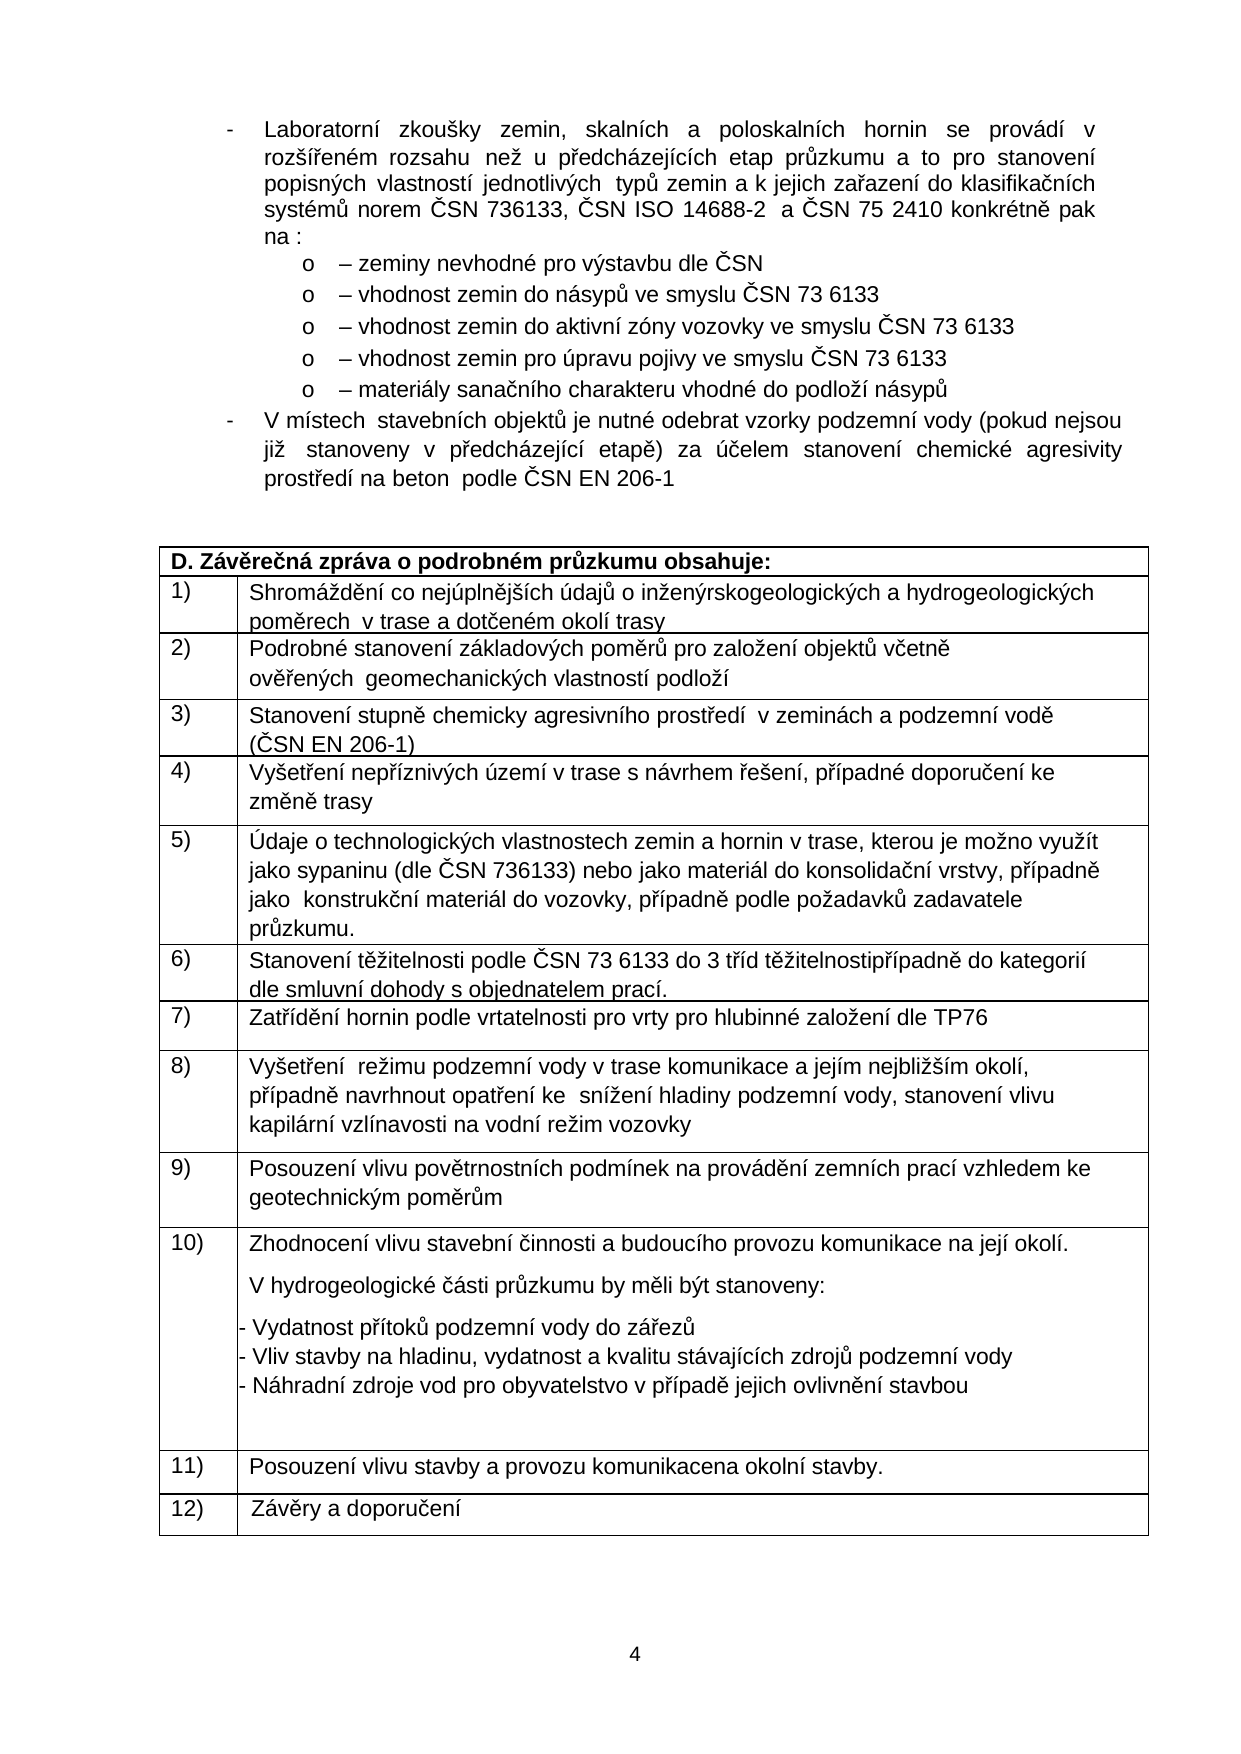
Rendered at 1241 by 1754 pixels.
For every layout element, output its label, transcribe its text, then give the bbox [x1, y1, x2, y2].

table_cell Posouzení vlivu povětrnostních podmínek na provádění zemních prací vzhledem ke geotechnickým poměrům [238, 1153, 1148, 1227]
table_cell 8) [160, 1051, 237, 1152]
table_cell 7) [160, 1002, 237, 1050]
table_cell 5) [160, 826, 237, 943]
list – materiály sanačního charakteru vhodné do podloží násypů [301, 376, 1122, 405]
table_cell Vyšetření nepříznivých území v trase s návrhem řešení, případné doporučení ke změně trasy [238, 757, 1148, 824]
table_header D. Závěrečná zpráva o podrobném průzkumu obsahuje: [160, 548, 1148, 575]
list – zeminy nevhodné pro výstavbu dle ČSN [301, 249, 1122, 277]
list Laboratorní zkoušky zemin, skalních a poloskalních hornin se provádí v rozšířeném rozsahu než u předcházejících etap průzkumu a to pro stanovení popisných vlastností jednotlivých typů zemin a k jejich zařazení do klasifikačních systémů norem ČSN 736133, ČSN ISO 14688-2 a ČSN 75 2410 konkrétně pak na : [226, 116, 1096, 249]
table_cell 4) [160, 757, 237, 824]
table_cell Posouzení vlivu stavby a provozu komunikacena okolní stavby. [238, 1451, 1148, 1493]
list – vhodnost zemin do aktivní zóny vozovky ve smyslu ČSN 73 6133 [301, 313, 1122, 341]
list V místech stavebních objektů je nutné odebrat vzorky podzemní vody (pokud nejsou již stanoveny v předcházející etapě) za účelem stanovení chemické agresivity prostředí na beton podle ČSN EN 206-1 [226, 405, 1122, 492]
table_cell 1) [160, 577, 237, 632]
list – vhodnost zemin do násypů ve smyslu ČSN 73 6133 [301, 281, 1122, 309]
table_cell Vyšetření režimu podzemní vody v trase komunikace a jejím nejbližším okolí, případně navrhnout opatření ke snížení hladiny podzemní vody, stanovení vlivu kapilární vzlínavosti na vodní režim vozovky [238, 1051, 1148, 1152]
table_cell Údaje o technologických vlastnostech zemin a hornin v trase, kterou je možno využít jako sypaninu (dle ČSN 736133) nebo jako materiál do konsolidační vrstvy, případně jako konstrukční materiál do vozovky, případně podle požadavků zadavatele průzkumu. [238, 826, 1148, 943]
table_cell 2) [160, 634, 237, 698]
table_cell Podrobné stanovení základových poměrů pro založení objektů včetně ověřených geomechanických vlastností podloží [238, 634, 1148, 698]
table_cell 10) [160, 1228, 237, 1450]
table_cell 11) [160, 1451, 237, 1493]
table_cell Zatřídění hornin podle vrtatelnosti pro vrty pro hlubinné založení dle TP76 [238, 1002, 1148, 1050]
table_cell 6) [160, 945, 237, 1000]
table_cell Stanovení stupně chemicky agresivního prostředí v zeminách a podzemní vodě (ČSN EN 206-1) [238, 700, 1148, 755]
table_cell 12) [160, 1495, 237, 1535]
table_cell Zhodnocení vlivu stavební činnosti a budoucího provozu komunikace na její okolí. V hydrogeologické části průzkumu by měli být stanoveny: - Vydatnost přítoků podzemní vody do zářezů - Vliv stavby na hladinu, vydatnost a kvalitu stávajících zdrojů podzemní vody - Náhradní zdroje vod pro obyvatelstvo v případě jejich ovlivnění stavbou [238, 1228, 1148, 1450]
table_cell 3) [160, 700, 237, 755]
table_cell Shromáždění co nejúplnějších údajů o inženýrskogeologických a hydrogeologických poměrech v trase a dotčeném okolí trasy [238, 577, 1148, 632]
table_cell 9) [160, 1153, 237, 1227]
table_cell Stanovení těžitelnosti podle ČSN 73 6133 do 3 tříd těžitelnostipřípadně do kategorií dle smluvní dohody s objednatelem prací. [238, 945, 1148, 1000]
table_cell Závěry a doporučení [238, 1495, 1148, 1535]
list – vhodnost zemin pro úpravu pojivy ve smyslu ČSN 73 6133 [301, 345, 1122, 373]
